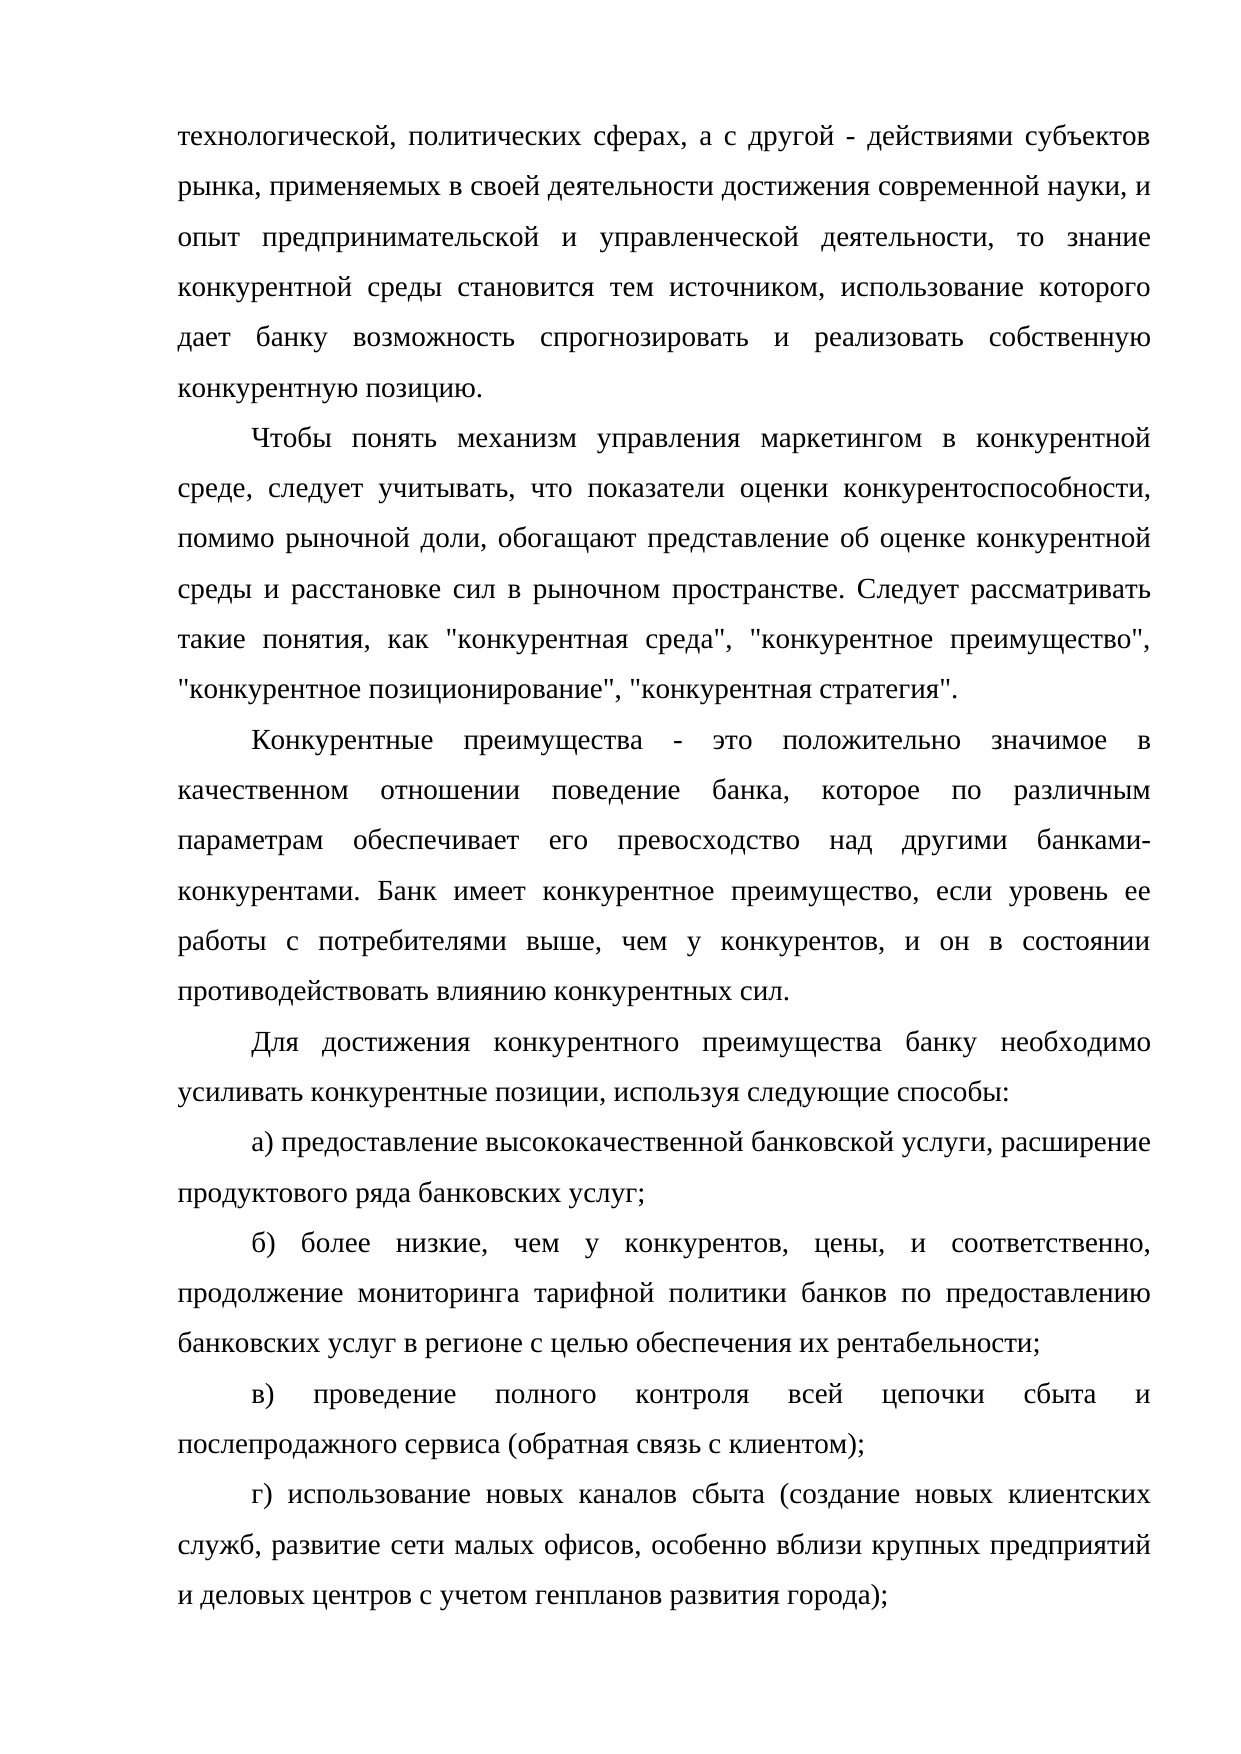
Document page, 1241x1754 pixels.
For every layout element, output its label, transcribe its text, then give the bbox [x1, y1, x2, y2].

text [177, 118, 1152, 403]
text г) использование новых каналов сбыта (создание новых клиентских служб, развитие сети малых офисов, особенно вблизи крупных предприятий и деловых центров с учетом генпланов развития города); [177, 1477, 1152, 1611]
text Чтобы понять механизм управления маркетингом в конкурентной среде, следует учитывать, что показатели оценки конкурентоспособности, помимо рыночной доли, обогащают представление об оценке конкурентной среды и расстановке сил в рыночном пространстве. Следует рассматривать такие понятия, как "конкурентная среда", "конкурентное преимущество", "конкурентное позиционирование", "конкурентная стратегия". [177, 420, 1152, 705]
text б) более низкие, чем у конкурентов, цены, и соответственно, продолжение мониторинга тарифной политики банков по предоставлению банковских услуг в регионе с целью обеспечения их рентабельности; [177, 1225, 1152, 1359]
text а) предоставление высококачественной банковской услуги, расширение продуктового ряда банковских услуг; [177, 1124, 1152, 1208]
text Конкурентные преимущества - это положительно значимое в качественном отношении поведение банка, которое по различным параметрам обеспечивает его превосходство над другими банками-конкурентами. Банк имеет конкурентное преимущество, если уровень ее работы с потребителями выше, чем у конкурентов, и он в состоянии противодействовать влиянию конкурентных сил. [177, 722, 1152, 1007]
text Для достижения конкурентного преимущества банку необходимо усиливать конкурентные позиции, используя следующие способы: [177, 1024, 1152, 1108]
text в) проведение полного контроля всей цепочки сбыта и послепродажного сервиса (обратная связь с клиентом); [177, 1376, 1152, 1460]
